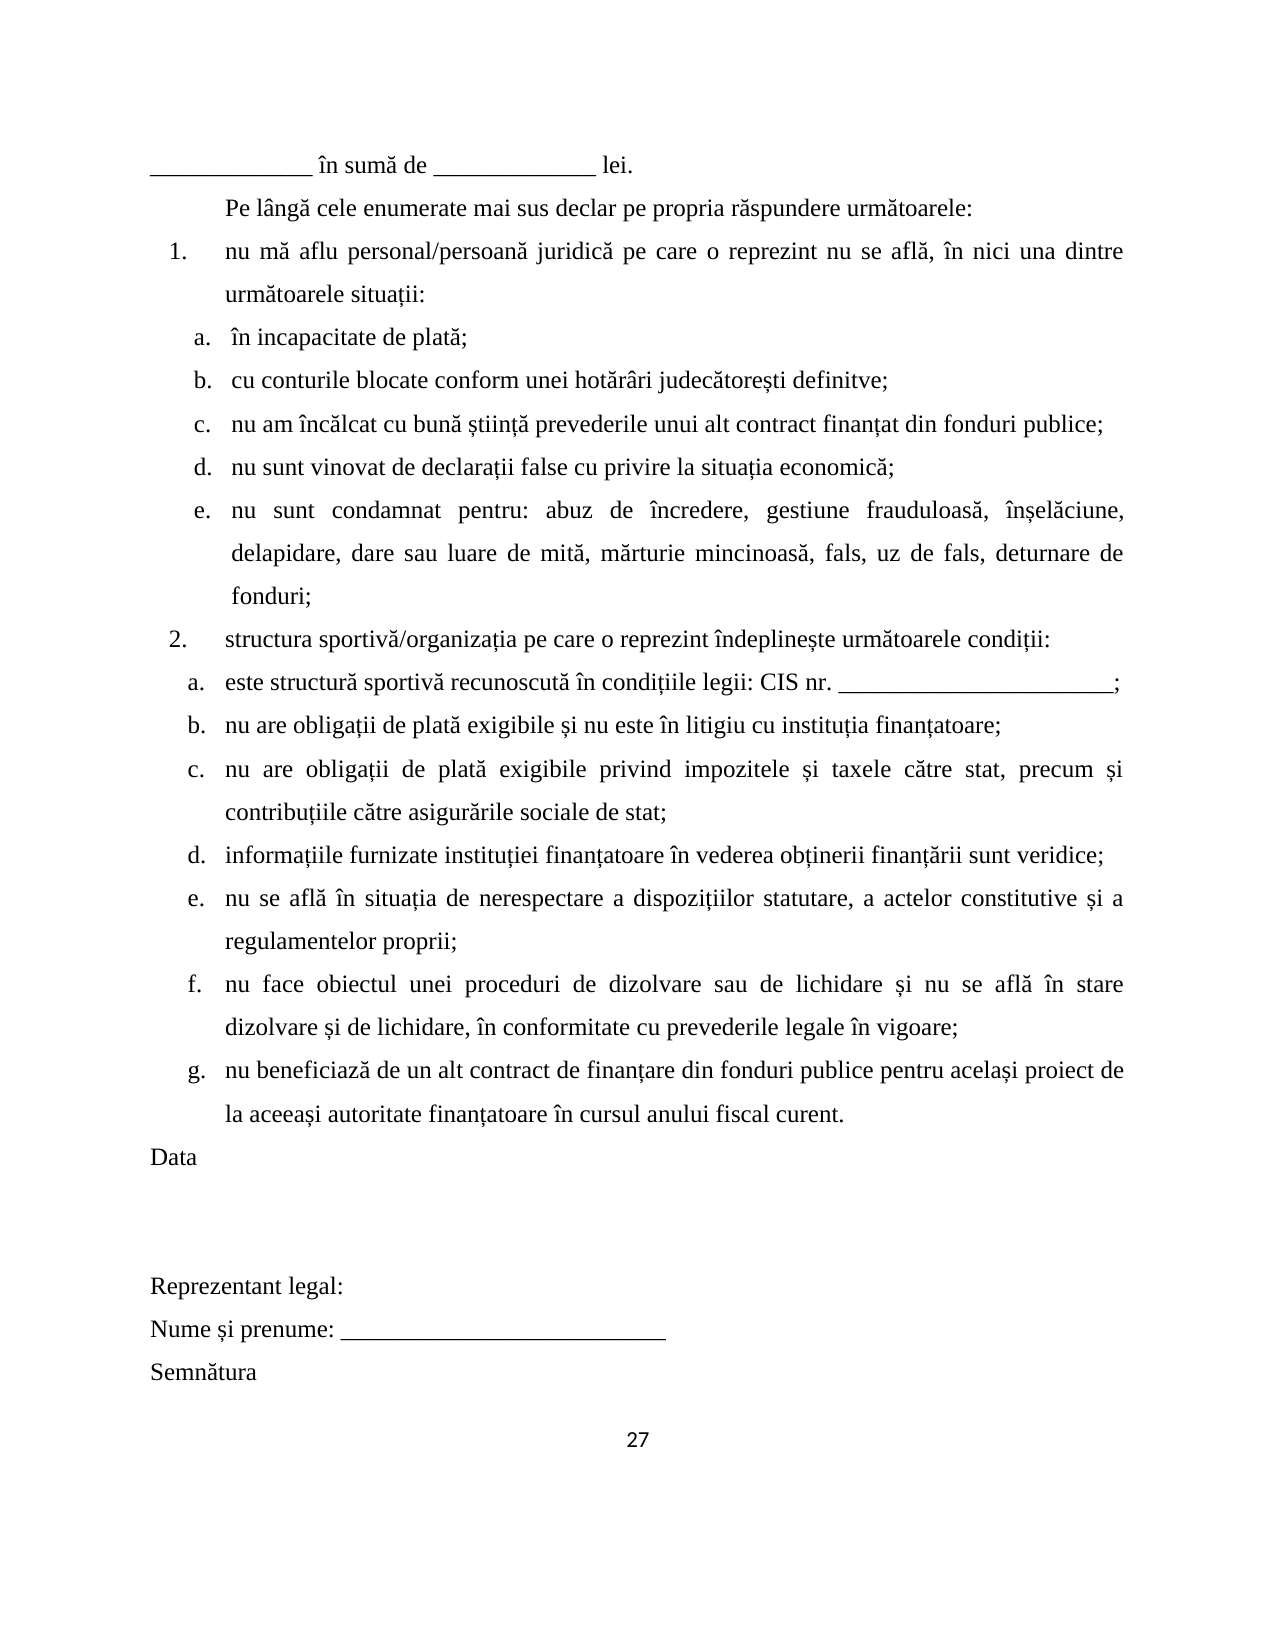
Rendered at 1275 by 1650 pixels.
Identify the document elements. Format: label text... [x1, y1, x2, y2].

text _____________ în sumă de _____________ lei. [150, 150, 1125, 179]
list nu beneficiază de un alt contract de finanțare din fonduri publice pentru același proiect de la aceeași autoritate finanțatoare în cursul anului fiscal curent. [187, 1056, 1125, 1127]
list structura sportivă/organizația pe care o reprezint îndeplinește următoarele condiții: [187, 624, 1125, 653]
list nu are obligații de plată exigibile și nu este în litigiu cu instituția finanțatoare; [187, 711, 1125, 739]
list nu sunt condamnat pentru: abuz de încredere, gestiune frauduloasă, înșelăciune, delapidare, dare sau luare de mită, mărturie mincinoasă, fals, uz de fals, deturnare de fonduri; [194, 495, 1125, 610]
text Nume și prenume: __________________________ [150, 1314, 1125, 1343]
list nu are obligații de plată exigibile privind impozitele și taxele către stat, precum și contribuțiile către asigurările sociale de stat; [187, 754, 1125, 826]
list nu mă aflu personal/persoană juridică pe care o reprezint nu se află, în nici una dintre următoarele situații: [187, 236, 1125, 308]
list informațiile furnizate instituției finanțatoare în vederea obținerii finanțării sunt veridice; [187, 840, 1125, 869]
list nu se află în situația de nerespectare a dispozițiilor statutare, a actelor constitutive și a regulamentelor proprii; [187, 883, 1125, 955]
text Pe lângă cele enumerate mai sus declar pe propria răspundere următoarele: [150, 193, 1125, 222]
text Data [150, 1142, 1125, 1171]
list nu face obiectul unei proceduri de dizolvare sau de lichidare și nu se află în stare dizolvare și de lichidare, în conformitate cu prevederile legale în vigoare; [187, 969, 1125, 1041]
list nu am încălcat cu bună știință prevederile unui alt contract finanțat din fonduri publice; [194, 409, 1125, 437]
list este structură sportivă recunoscută în condițiile legii: CIS nr. ______________________; [187, 667, 1125, 696]
text Semnătura [150, 1357, 1125, 1386]
text Reprezentant legal: [150, 1271, 1125, 1300]
list cu conturile blocate conform unei hotărâri judecătorești definitve; [194, 366, 1125, 394]
list nu sunt vinovat de declarații false cu privire la situația economică; [194, 452, 1125, 481]
list în incapacitate de plată; [194, 322, 1125, 351]
